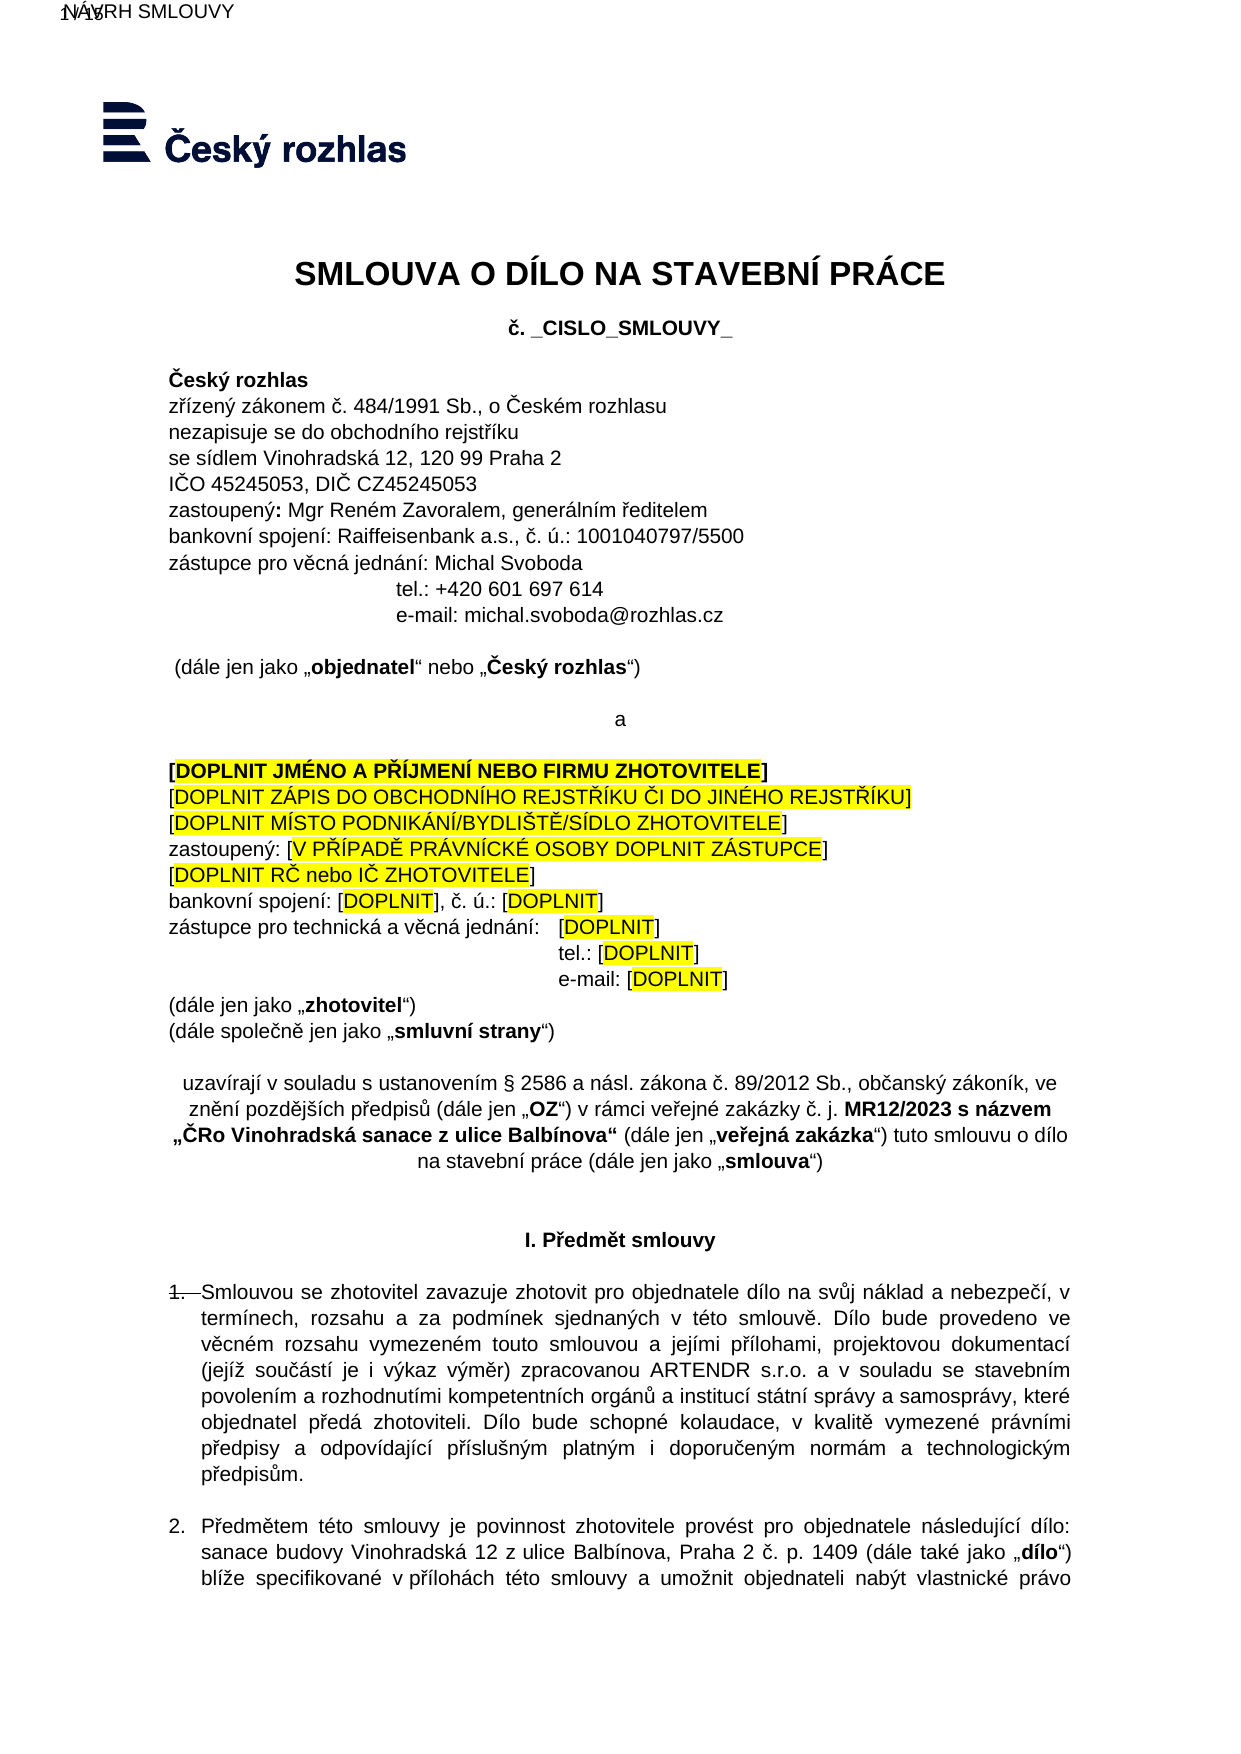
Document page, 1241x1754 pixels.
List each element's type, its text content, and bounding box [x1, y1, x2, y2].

text bankovní spojení: Raiffeisenbank a.s., č. ú.: 1001040797/5500 [168, 523, 1072, 549]
title SMLOUVA O DÍLO NA STAVEBNÍ PRÁCE [168, 250, 1072, 294]
text [DOPLNIT RČ nebo IČ ZHOTOVITELE] [168, 862, 1072, 888]
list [168, 1513, 1072, 1591]
text (dále jen jako „zhotovitel“) [168, 992, 1072, 1018]
text (dále jen jako „objednatel“ nebo „Český rozhlas“) [168, 653, 1072, 679]
picture [103, 102, 406, 168]
text a [168, 705, 1072, 731]
text [DOPLNIT ZÁPIS DO OBCHODNÍHO REJSTŘÍKU ČI DO JINÉHO REJSTŘÍKU] [168, 783, 1072, 809]
text se sídlem Vinohradská 12, 120 99 Praha 2 [168, 445, 1072, 471]
text Český rozhlas [168, 367, 1072, 393]
text tel.: +420 601 697 614 [168, 575, 1072, 601]
text IČO 45245053, DIČ CZ45245053 [168, 471, 1072, 497]
text zástupce pro technická a věcná jednání: [DOPLNIT] [168, 914, 1072, 940]
list Smlouvou se zhotovitel zavazuje zhotovit pro objednatele dílo na svůj náklad a nebezpečí, v termínech, rozsahu a za podmínek sjednaných v této smlouvě. Dílo bude provedeno ve věcném rozsahu vymezeném touto smlouvou a jejími přílohami, projektovou dokumentací (jejíž součástí je i výkaz výměr) zpracovanou ARTENDR s.r.o. a v souladu se stavebním povolením a rozhodnutími kompetentních orgánů a institucí státní správy a samosprávy, které objednatel předá zhotoviteli. Dílo bude schopné kolaudace, v kvalitě vymezené právními předpisy a odpovídající příslušným platným i doporučeným normám a technologickým předpisům. [168, 1278, 1072, 1487]
text zástupce pro věcná jednání: Michal Svoboda [168, 549, 1072, 575]
text uzavírají v souladu s ustanovením § 2586 a násl. zákona č. 89/2012 Sb., občanský zákoník, ve znění pozdějších předpisů (dále jen „OZ“) v rámci veřejné zakázky č. j. MR12/2023 s názvem „ČRo Vinohradská sanace z ulice Balbínova“ (dále jen „veřejná zakázka“) tuto smlouvu o dílo na stavební práce (dále jen jako „smlouva“) [168, 1070, 1072, 1174]
text e-mail: michal.svoboda@rozhlas.cz [168, 601, 1072, 627]
text [DOPLNIT JMÉNO A PŘÍJMENÍ NEBO FIRMU ZHOTOVITELE] [168, 757, 1072, 783]
text zřízený zákonem č. 484/1991 Sb., o Českém rozhlasu [168, 393, 1072, 419]
text (dále společně jen jako „smluvní strany“) [168, 1018, 1072, 1044]
text tel.: [DOPLNIT] [168, 940, 1072, 966]
text zastoupený: Mgr Reném Zavoralem, generálním ředitelem [168, 497, 1072, 523]
subtitle Předmět smlouvy [168, 1226, 1072, 1252]
text nezapisuje se do obchodního rejstříku [168, 419, 1072, 445]
text [DOPLNIT MÍSTO PODNIKÁNÍ/BYDLIŠTĚ/SÍDLO ZHOTOVITELE] [168, 809, 1072, 836]
text e-mail: [DOPLNIT] [168, 966, 1072, 992]
text bankovní spojení: [DOPLNIT], č. ú.: [DOPLNIT] [168, 888, 1072, 914]
text č. _CISLO_SMLOUVY_ [168, 315, 1072, 341]
text zastoupený: [V PŘÍPADĚ PRÁVNÍCKÉ OSOBY DOPLNIT ZÁSTUPCE] [168, 836, 1072, 862]
